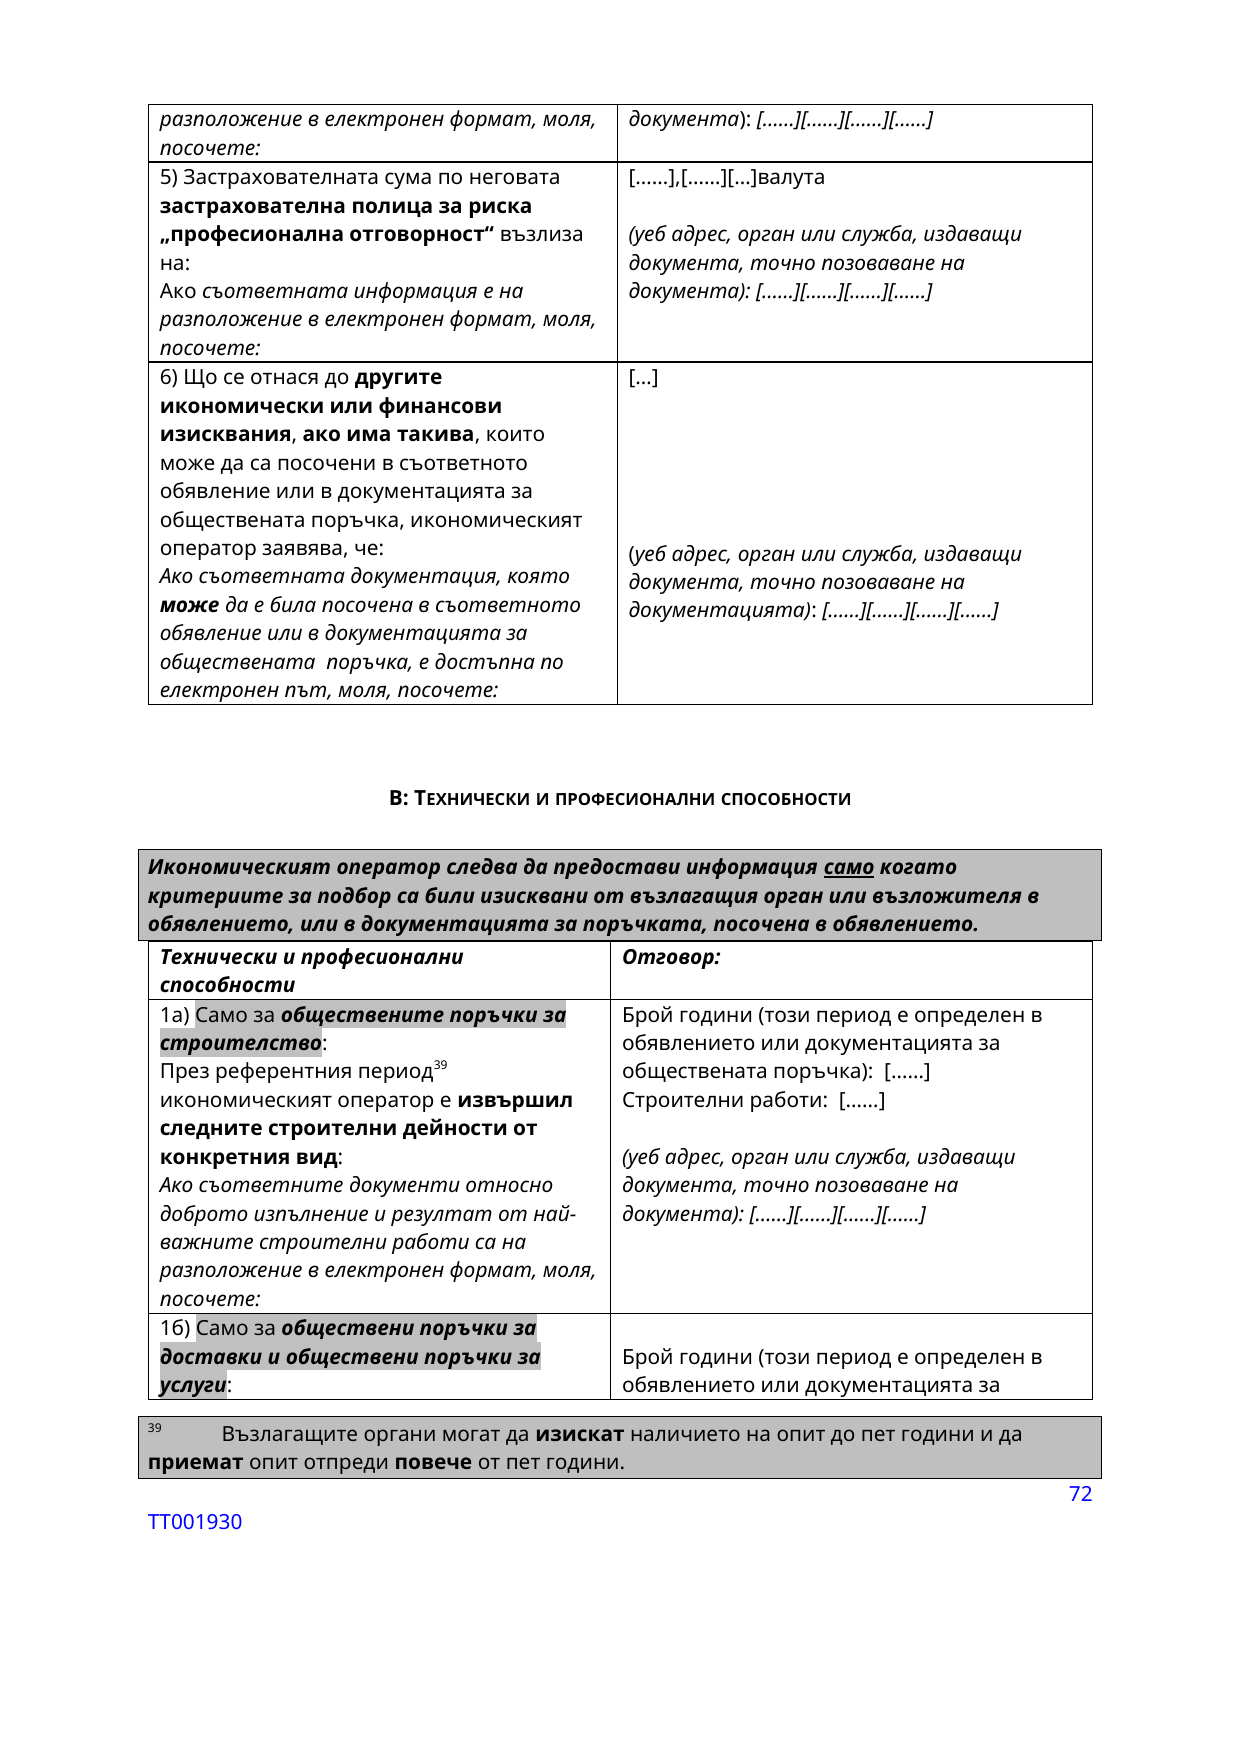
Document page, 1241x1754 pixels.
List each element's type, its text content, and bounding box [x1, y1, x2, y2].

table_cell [611, 1314, 1092, 1399]
table_cell 1а) Само за обществените поръчки за строителство: През референтния период икономическият оператор е извършил следните строителни дейности от конкретния вид: Ако съответните документи относно доброто изпълнение и резултат от най-важните строителни работи са на разположение в електронен формат, моля, посочете: [149, 1000, 610, 1312]
table_cell 6) Що се отнася до другите икономически или финансови изисквания, ако има такива, които може да са посочени в съответното обявление или в документацията за обществената поръчка, икономическият оператор заявява, че: Ако съответната документация, която може да е била посочена в съответното обявление или в документацията за обществената поръчка, е достъпна по електронен път, моля, посочете: [149, 363, 617, 704]
table_cell Брой години (този период е определен в обявлението или документацията за обществената поръчка): [……] Строителни работи: [……] (уеб адрес, орган или служба, издаващи документа, точно позоваване на документа): [……][……][……][……] [611, 1000, 1092, 1312]
text В: Технически и професионални способности [148, 783, 1092, 812]
table_cell […] (уеб адрес, орган или служба, издаващи документа, точно позоваване на документацията): [……][……][……][……] [618, 363, 1092, 704]
table_header Технически и професионални способности [149, 942, 610, 999]
table_cell 4) Що се отнася до финансовите съотношения, посочени в съответното обявление, или в документацията за обществената поръчка, икономическият оператор заявява, че реалната им стойност е, както следва: Ако съответните документи са на разположение в електронен формат, моля, посочете: [149, 105, 617, 161]
table_cell [……],[……][…]валута (уеб адрес, орган или служба, издаващи документа, точно позоваване на документа): [……][……][……][……] [618, 163, 1092, 361]
table_header Отговор: [611, 942, 1092, 999]
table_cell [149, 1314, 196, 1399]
text Икономическият оператор следва да предостави информация само когато критериите за подбор са били изисквани от възлагащия орган или възложителя в обявлението, или в документацията за поръчката, посочена в обявлението. [139, 850, 1101, 940]
table_cell (посочване на изискваното съотношение — съотношение между х и у — и стойността): […], [……] (уеб адрес, орган или служба, издаващи документа, точно позоваване на документа): [……][……][……][……] [618, 105, 1092, 161]
table_cell 5) Застрахователната сума по неговата застрахователна полица за риска „професионална отговорност“ възлиза на: Ако съответната информация е на разположение в електронен формат, моля, посочете: [149, 163, 617, 361]
